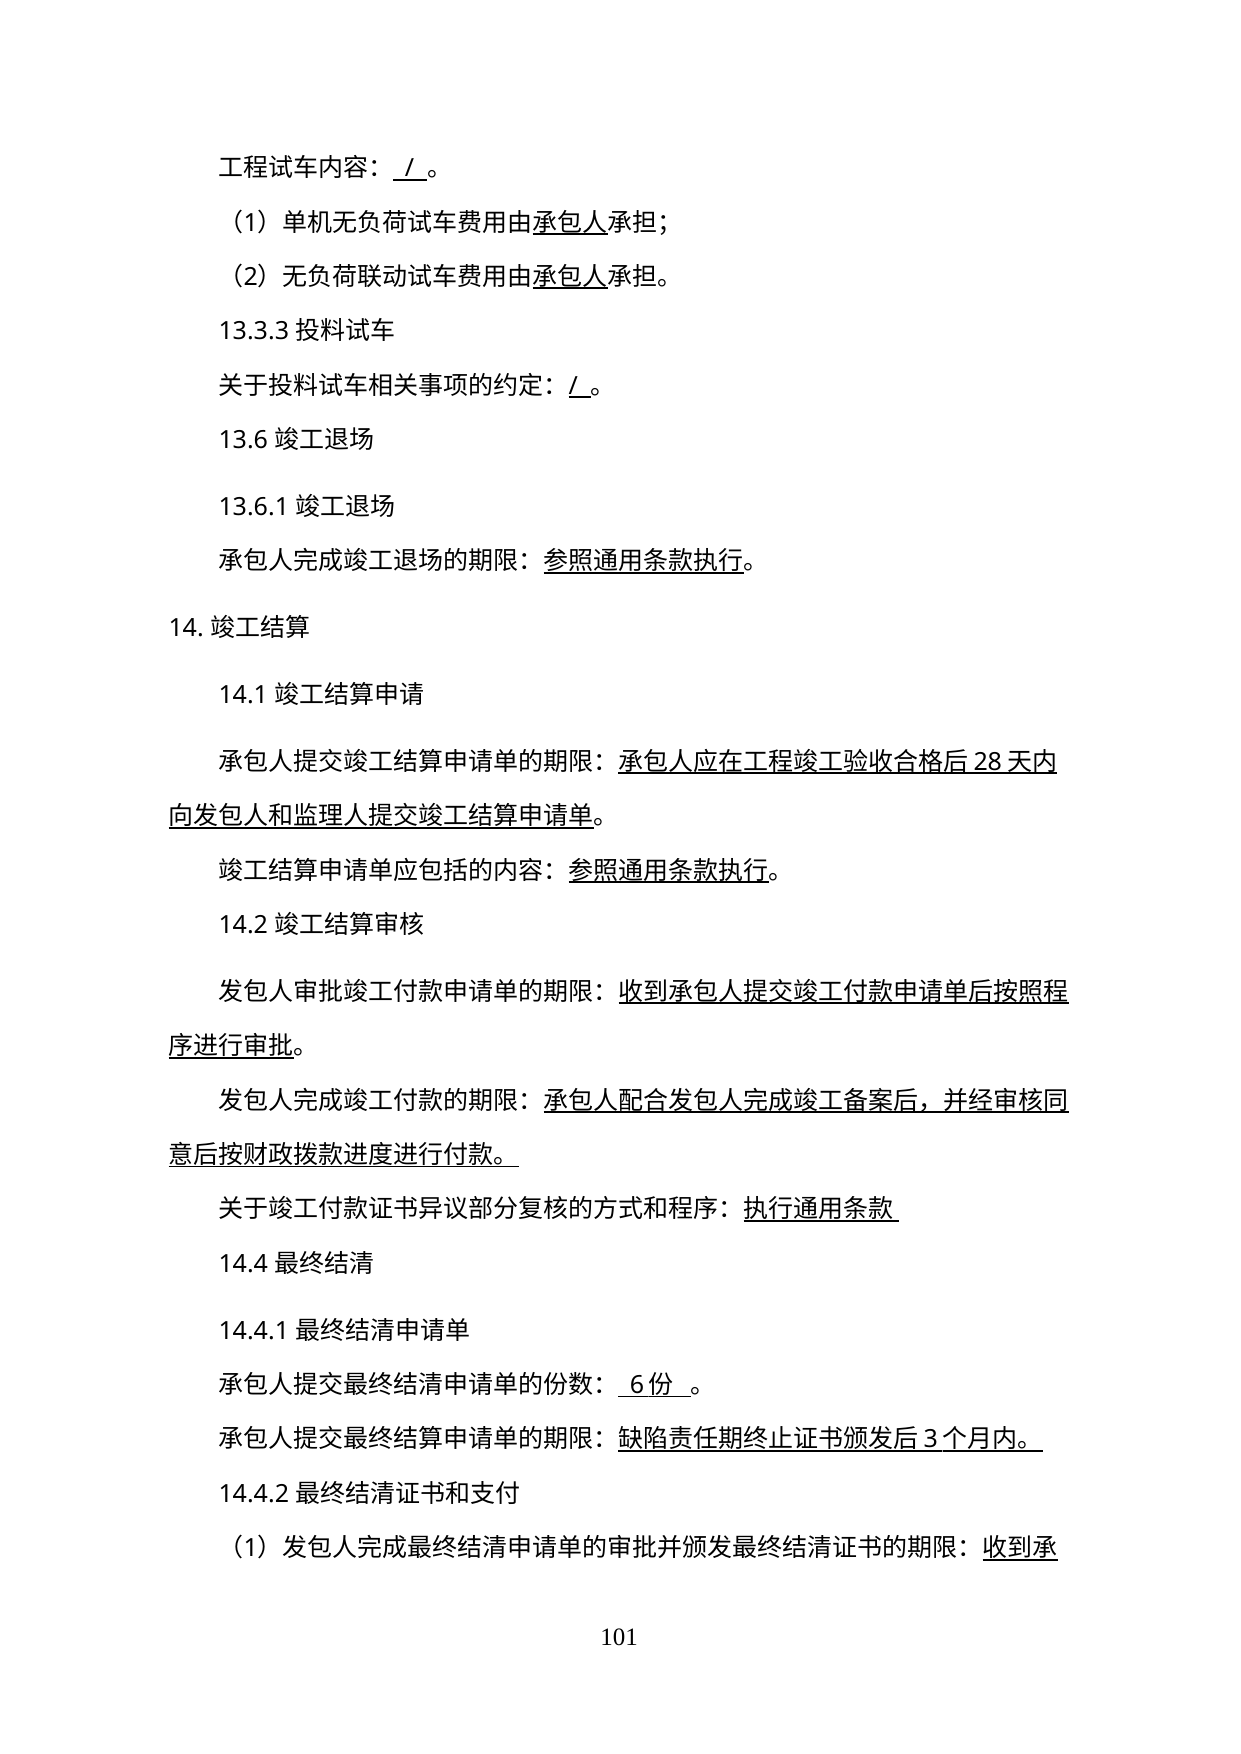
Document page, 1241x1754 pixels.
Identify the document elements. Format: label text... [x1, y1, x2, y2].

text 13.3.3 投料试车 [168, 311, 1069, 347]
text 承包人提交最终结算申请单的期限：缺陷责任期终止证书颁发后3个月内。 [168, 1419, 1069, 1455]
text 发包人审批竣工付款申请单的期限：收到承包人提交竣工付款申请单后按照程序进行审批。 [168, 971, 1069, 1062]
text 承包人提交竣工结算申请单的期限：承包人应在工程竣工验收合格后28天内向发包人和监理人提交竣工结算申请单。 [168, 741, 1069, 832]
text 关于竣工付款证书异议部分复核的方式和程序：执行通用条款 [168, 1189, 1069, 1225]
text 14.4.1 最终结清申请单 [168, 1310, 1069, 1346]
text 14.4 最终结清 [168, 1243, 1069, 1279]
text 14.1 竣工结算申请 [168, 674, 1069, 711]
text （2）无负荷联动试车费用由承包人承担。 [168, 256, 1069, 293]
text 13.6.1 竣工退场 [168, 486, 1069, 523]
text 13.6 竣工退场 [168, 419, 1069, 456]
text 发包人完成竣工付款的期限：承包人配合发包人完成竣工备案后，并经审核同意后按财政拨款进度进行付款。 [168, 1080, 1069, 1171]
text 工程试车内容： / 。 [168, 148, 1069, 184]
text 关于投料试车相关事项的约定：/ 。 [168, 365, 1069, 401]
text 14.4.2 最终结清证书和支付 [168, 1473, 1069, 1509]
text 承包人提交最终结清申请单的份数： 6份 。 [168, 1364, 1069, 1401]
list 竣工结算 [168, 608, 1069, 644]
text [168, 1528, 1069, 1564]
text 14.2 竣工结算审核 [168, 904, 1069, 941]
text 承包人完成竣工退场的期限：参照通用条款执行。 [168, 541, 1069, 577]
text （1）单机无负荷试车费用由承包人承担； [168, 202, 1069, 238]
text 竣工结算申请单应包括的内容：参照通用条款执行。 [168, 850, 1069, 886]
